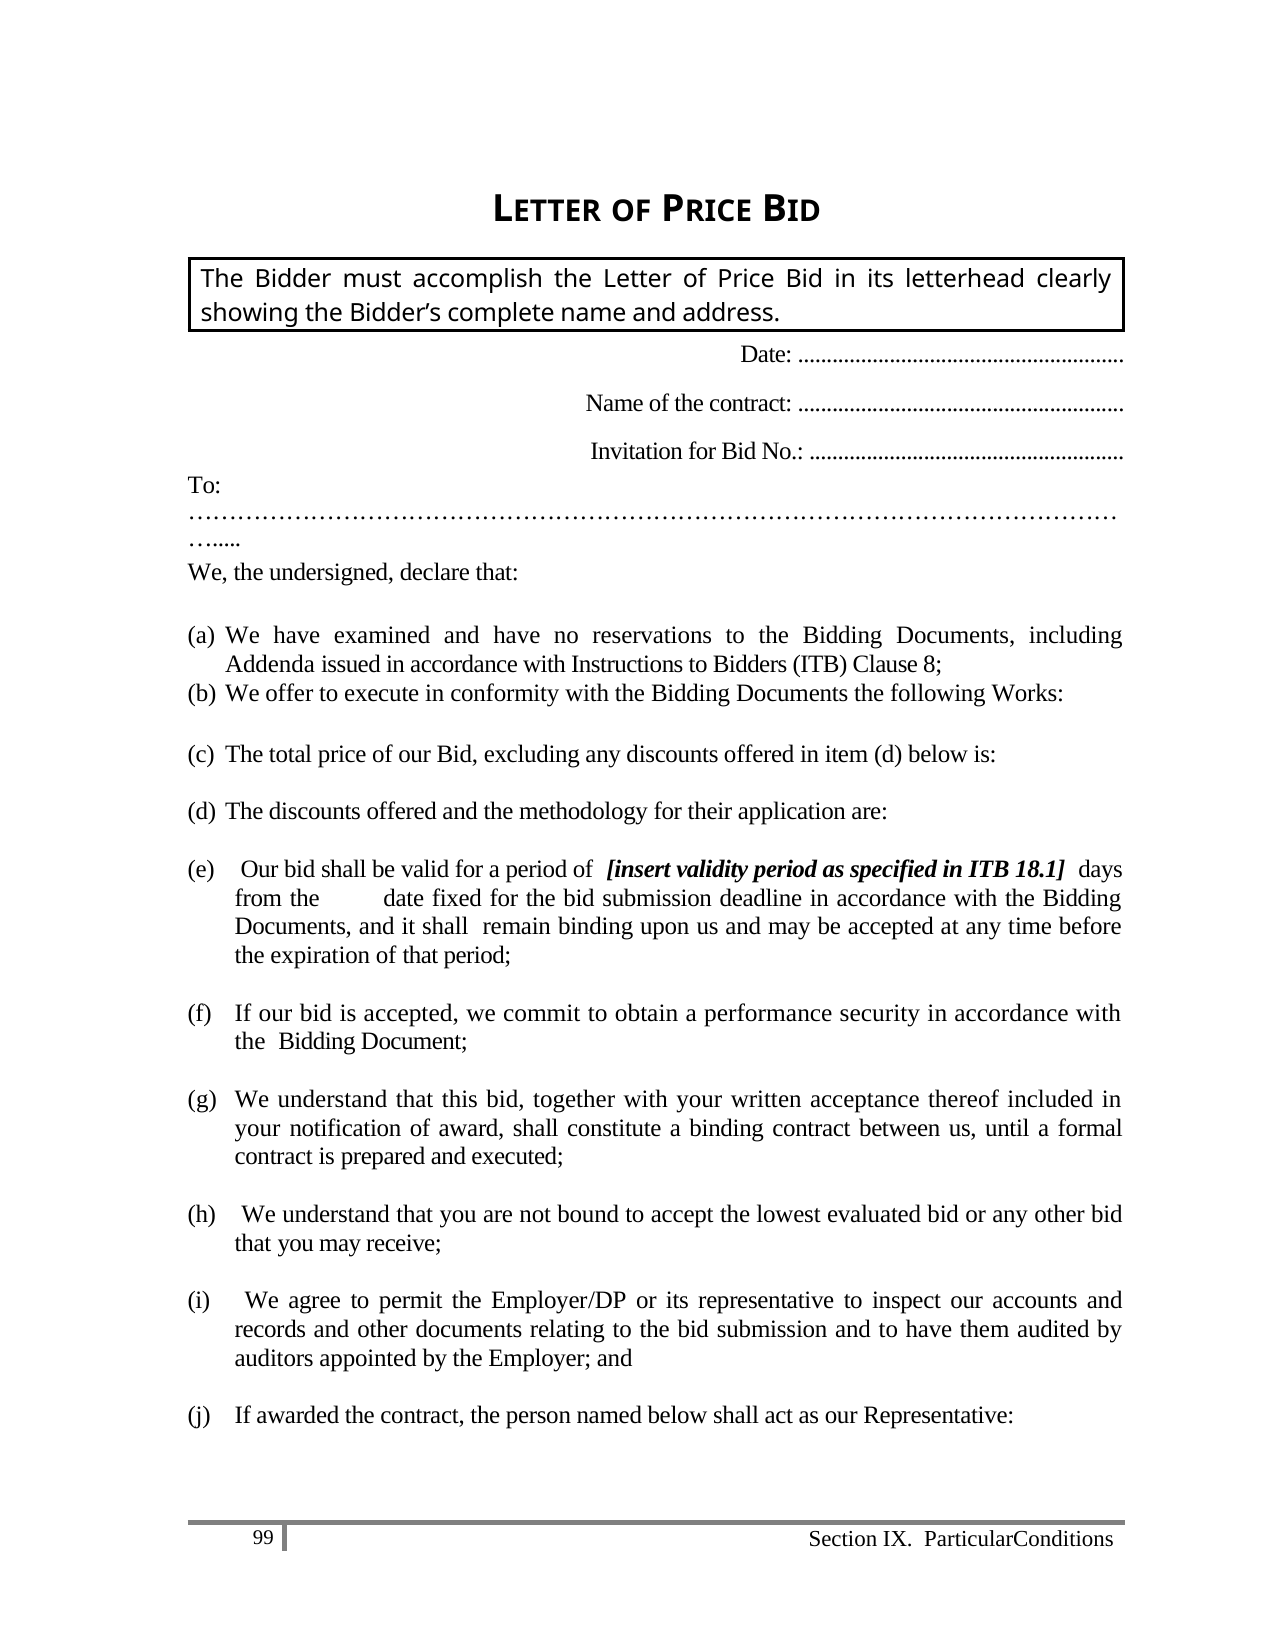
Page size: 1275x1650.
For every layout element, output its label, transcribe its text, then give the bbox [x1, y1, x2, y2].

list We have examined and have no reservations to the Bidding Documents, including Addenda issued in accordance with Instructions to Bidders (ITB) Clause 8; [187, 620, 1123, 678]
list We agree to permit the Employer/DP or its representative to inspect our accounts and records and other documents relating to the bid submission and to have them audited by auditors appointed by the Employer; and [187, 1285, 1123, 1371]
text We, the undersigned, declare that: [187, 560, 1125, 586]
text To: ………………………………………………………………………………………………………..... [187, 472, 1125, 551]
list Our bid shall be valid for a period of [insert validity period as specified in ITB 18.1] days from the date fixed for the bid submission deadline in accordance with the Bidding Documents, and it shall remain binding upon us and may be accepted at any time before the expiration of that period; [187, 854, 1123, 969]
list If our bid is accepted, we commit to obtain a performance security in accordance with the Bidding Document; [187, 998, 1123, 1055]
subtitle Letter of Price Bid [187, 181, 1125, 232]
list We offer to execute in conformity with the Bidding Documents the following Works: [187, 678, 1123, 707]
text Invitation for Bid No.: ....................................................... [187, 439, 1125, 465]
list We understand that this bid, together with your written acceptance thereof included in your notification of award, shall constitute a binding contract between us, until a formal contract is prepared and executed; [187, 1084, 1123, 1170]
list The discounts offered and the methodology for their application are: [187, 796, 1123, 825]
list If awarded the contract, the person named below shall act as our Representative: [187, 1400, 1123, 1429]
text Name of the contract: ......................................................... [187, 390, 1125, 416]
table_header The Bidder must accomplish the Letter of Price Bid in its letterhead clearly showing the Bidder’s complete name and address. [191, 260, 1122, 329]
list We understand that you are not bound to accept the lowest evaluated bid or any other bid that you may receive; [187, 1199, 1123, 1256]
list The total price of our Bid, excluding any discounts offered in item (d) below is: [187, 739, 1123, 768]
text Date: ......................................................... [187, 341, 1125, 368]
